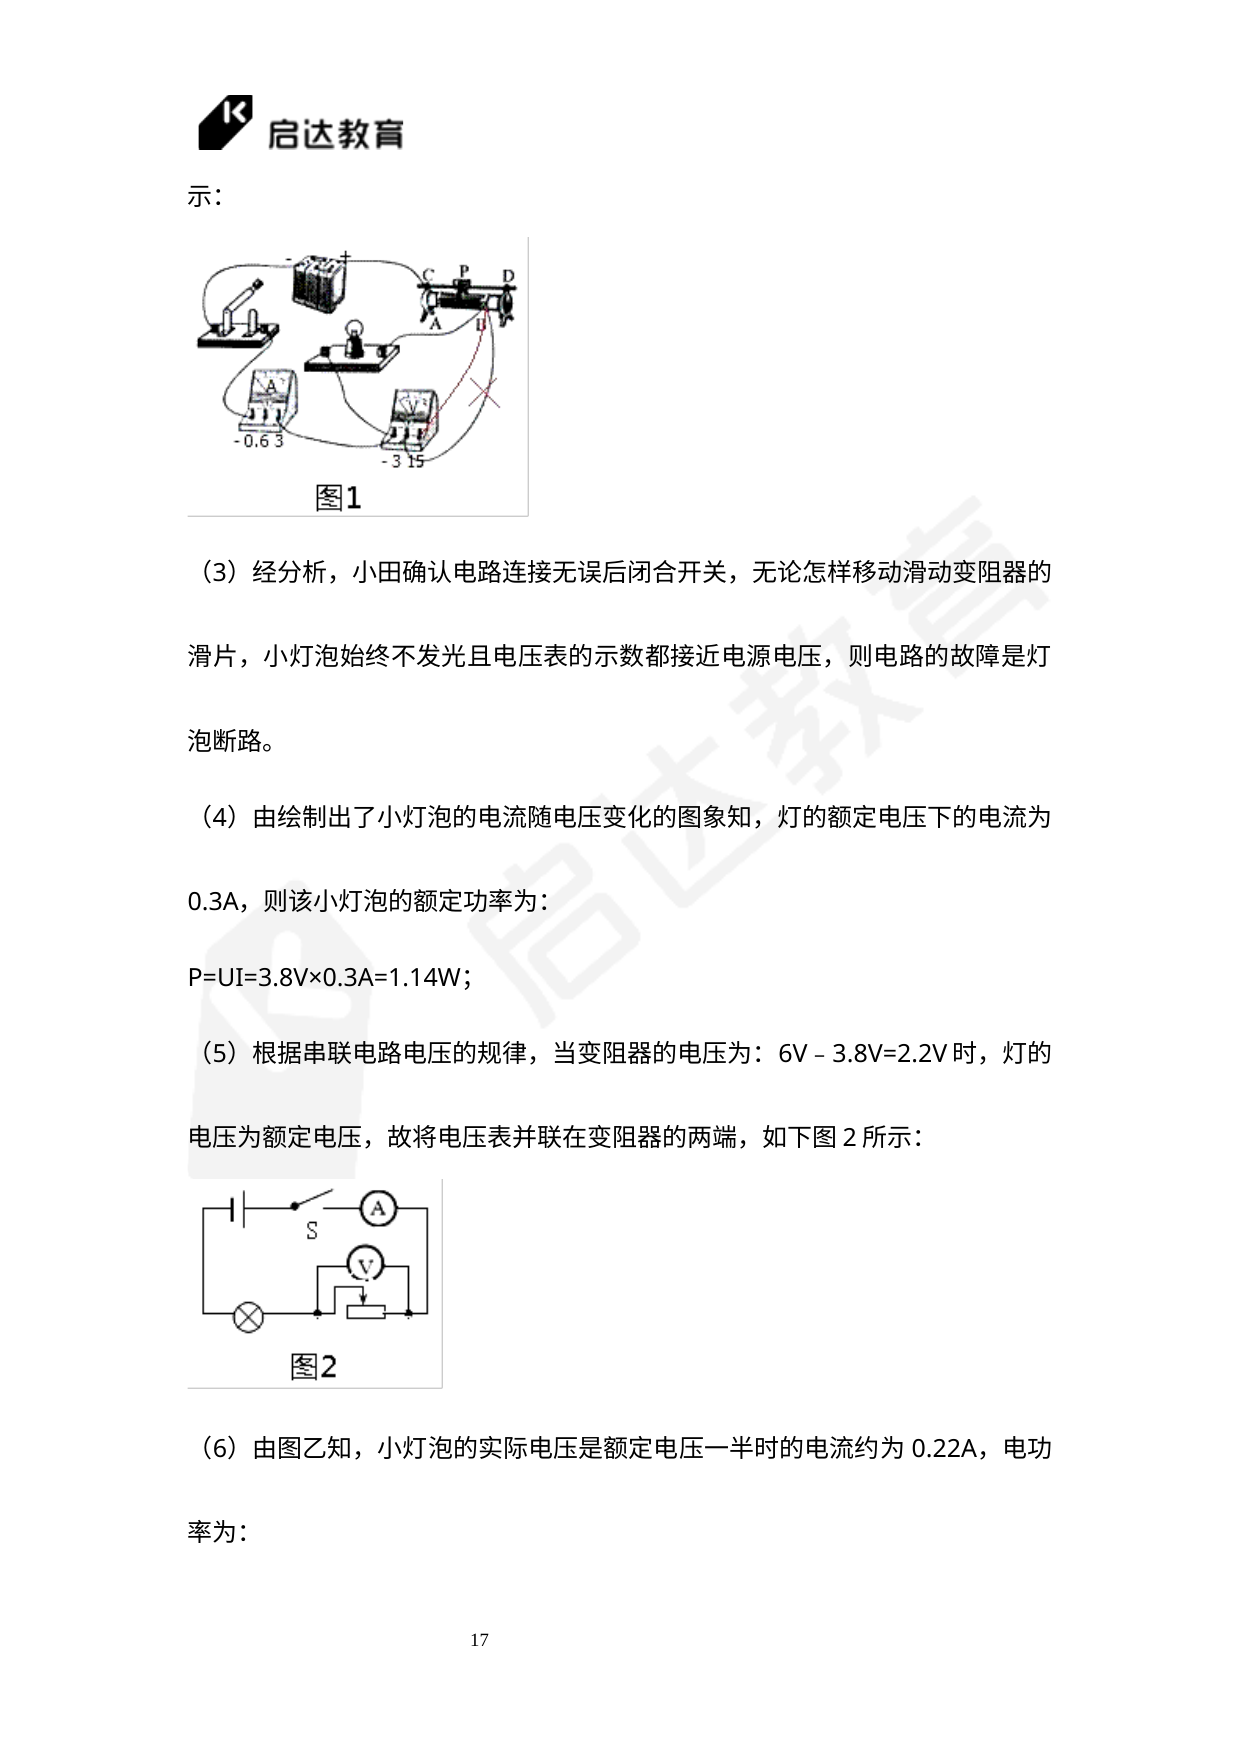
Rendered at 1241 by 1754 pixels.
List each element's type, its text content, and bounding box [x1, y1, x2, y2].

text （2）灯的额定电压为3.8V，故电压表应选用大量程与灯并联，如下图1所示： [187, 162, 1053, 227]
text P=UI=3.8V×0.3A=1.14W； [187, 943, 1053, 1008]
picture [187, 237, 530, 518]
text （3）经分析，小田确认电路连接无误后闭合开关，无论怎样移动滑动变阻器的滑片，小灯泡始终不发光且电压表的示数都接近电源电压，则电路的故障是灯泡断路。 [187, 538, 1053, 772]
picture [198, 95, 404, 150]
picture [187, 1179, 444, 1390]
text （4）由绘制出了小灯泡的电流随电压变化的图象知，灯的额定电压下的电流为0.3A，则该小灯泡的额定功率为： [187, 783, 1053, 932]
text （6）由图乙知，小灯泡的实际电压是额定电压一半时的电流约为0.22A，电功率为： [187, 1414, 1053, 1563]
text （5）根据串联电路电压的规律，当变阻器的电压为：6V﹣3.8V=2.2V时，灯的电压为额定电压，故将电压表并联在变阻器的两端，如下图2所示： [187, 1019, 1053, 1168]
